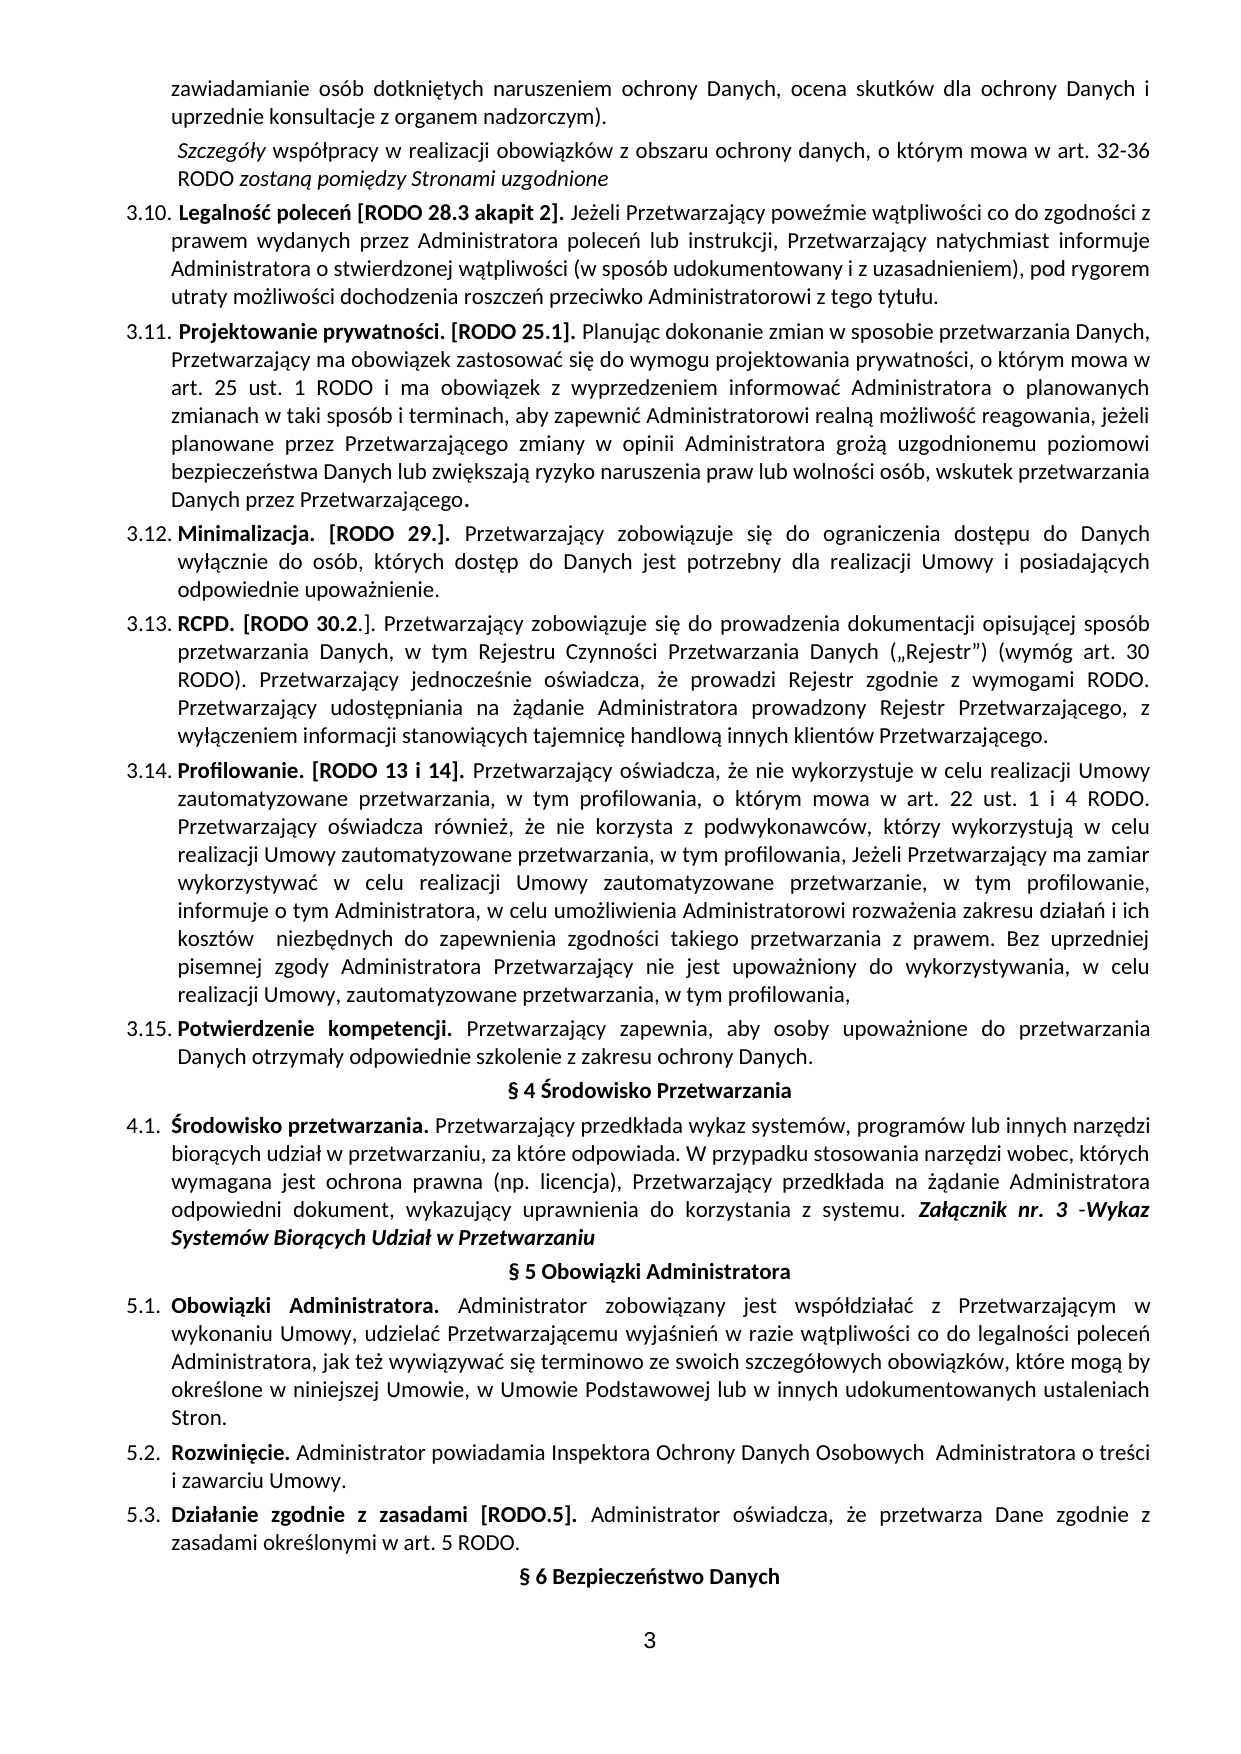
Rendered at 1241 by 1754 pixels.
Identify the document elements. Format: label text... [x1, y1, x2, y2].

list RCPD. [RODO 30.2.]. Przetwarzający zobowiązuje się do prowadzenia dokumentacji opisującej sposób przetwarzania Danych, w tym Rejestru Czynności Przetwarzania Danych („Rejestr”) (wymóg art. 30 RODO). Przetwarzający jednocześnie oświadcza, że prowadzi Rejestr zgodnie z wymogami RODO. Przetwarzający udostępniania na żądanie Administratora prowadzony Rejestr Przetwarzającego, z wyłączeniem informacji stanowiących tajemnicę handlową innych klientów Przetwarzającego. [126, 609, 1152, 749]
list Profilowanie. [RODO 13 i 14]. Przetwarzający oświadcza, że nie wykorzystuje w celu realizacji Umowy zautomatyzowane przetwarzania, w tym profilowania, o którym mowa w art. 22 ust. 1 i 4 RODO. Przetwarzający oświadcza również, że nie korzysta z podwykonawców, którzy wykorzystują w celu realizacji Umowy zautomatyzowane przetwarzania, w tym profilowania, Jeżeli Przetwarzający ma zamiar wykorzystywać w celu realizacji Umowy zautomatyzowane przetwarzanie, w tym profilowanie, informuje o tym Administratora, w celu umożliwienia Administratorowi rozważenia zakresu działań i ich kosztów niezbędnych do zapewnienia zgodności takiego przetwarzania z prawem. Bez uprzedniej pisemnej zgody Administratora Przetwarzający nie jest upoważniony do wykorzystywania, w celu realizacji Umowy, zautomatyzowane przetwarzania, w tym profilowania, [126, 756, 1152, 1008]
text § 6 Bezpieczeństwo Danych [89, 1562, 1152, 1590]
list Działanie zgodnie z zasadami [RODO.5]. Administrator oświadcza, że przetwarza Dane zgodnie z zasadami określonymi w art. 5 RODO. [126, 1500, 1152, 1556]
text § 5 Obowiązki Administratora [89, 1257, 1152, 1285]
list Obowiązki Administratora. Administrator zobowiązany jest współdziałać z Przetwarzającym w wykonaniu Umowy, udzielać Przetwarzającemu wyjaśnień w razie wątpliwości co do legalności poleceń Administratora, jak też wywiązywać się terminowo ze swoich szczegółowych obowiązków, które mogą by określone w niniejszej Umowie, w Umowie Podstawowej lub w innych udokumentowanych ustaleniach Stron. [126, 1291, 1152, 1432]
list Legalność poleceń [RODO 28.3 akapit 2]. Jeżeli Przetwarzający poweźmie wątpliwości co do zgodności z prawem wydanych przez Administratora poleceń lub instrukcji, Przetwarzający natychmiast informuje Administratora o stwierdzonej wątpliwości (w sposób udokumentowany i z uzasadnieniem), pod rygorem utraty możliwości dochodzenia roszczeń przeciwko Administratorowi z tego tytułu. [126, 198, 1152, 311]
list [126, 74, 1152, 130]
list Środowisko przetwarzania. Przetwarzający przedkłada wykaz systemów, programów lub innych narzędzi biorących udział w przetwarzaniu, za które odpowiada. W przypadku stosowania narzędzi wobec, których wymagana jest ochrona prawna (np. licencja), Przetwarzający przedkłada na żądanie Administratora odpowiedni dokument, wykazujący uprawnienia do korzystania z systemu. Załącznik nr. 3 -Wykaz Systemów Biorących Udział w Przetwarzaniu [126, 1111, 1152, 1251]
text § 4 Środowisko Przetwarzania [89, 1077, 1152, 1104]
list Minimalizacja. [RODO 29.]. Przetwarzający zobowiązuje się do ograniczenia dostępu do Danych wyłącznie do osób, których dostęp do Danych jest potrzebny dla realizacji Umowy i posiadających odpowiednie upoważnienie. [126, 519, 1152, 603]
list Rozwinięcie. Administrator powiadamia Inspektora Ochrony Danych Osobowych Administratora o treści i zawarciu Umowy. [126, 1438, 1152, 1494]
list Szczegóły współpracy w realizacji obowiązków z obszaru ochrony danych, o którym mowa w art. 32-36 RODO zostaną pomiędzy Stronami uzgodnione [177, 136, 1152, 192]
list Potwierdzenie kompetencji. Przetwarzający zapewnia, aby osoby upoważnione do przetwarzania Danych otrzymały odpowiednie szkolenie z zakresu ochrony Danych. [126, 1014, 1152, 1070]
list Projektowanie prywatności. [RODO 25.1]. Planując dokonanie zmian w sposobie przetwarzania Danych, Przetwarzający ma obowiązek zastosować się do wymogu projektowania prywatności, o którym mowa w art. 25 ust. 1 RODO i ma obowiązek z wyprzedzeniem informować Administratora o planowanych zmianach w taki sposób i terminach, aby zapewnić Administratorowi realną możliwość reagowania, jeżeli planowane przez Przetwarzającego zmiany w opinii Administratora grożą uzgodnionemu poziomowi bezpieczeństwa Danych lub zwiększają ryzyko naruszenia praw lub wolności osób, wskutek przetwarzania Danych przez Przetwarzającego. [126, 317, 1152, 513]
